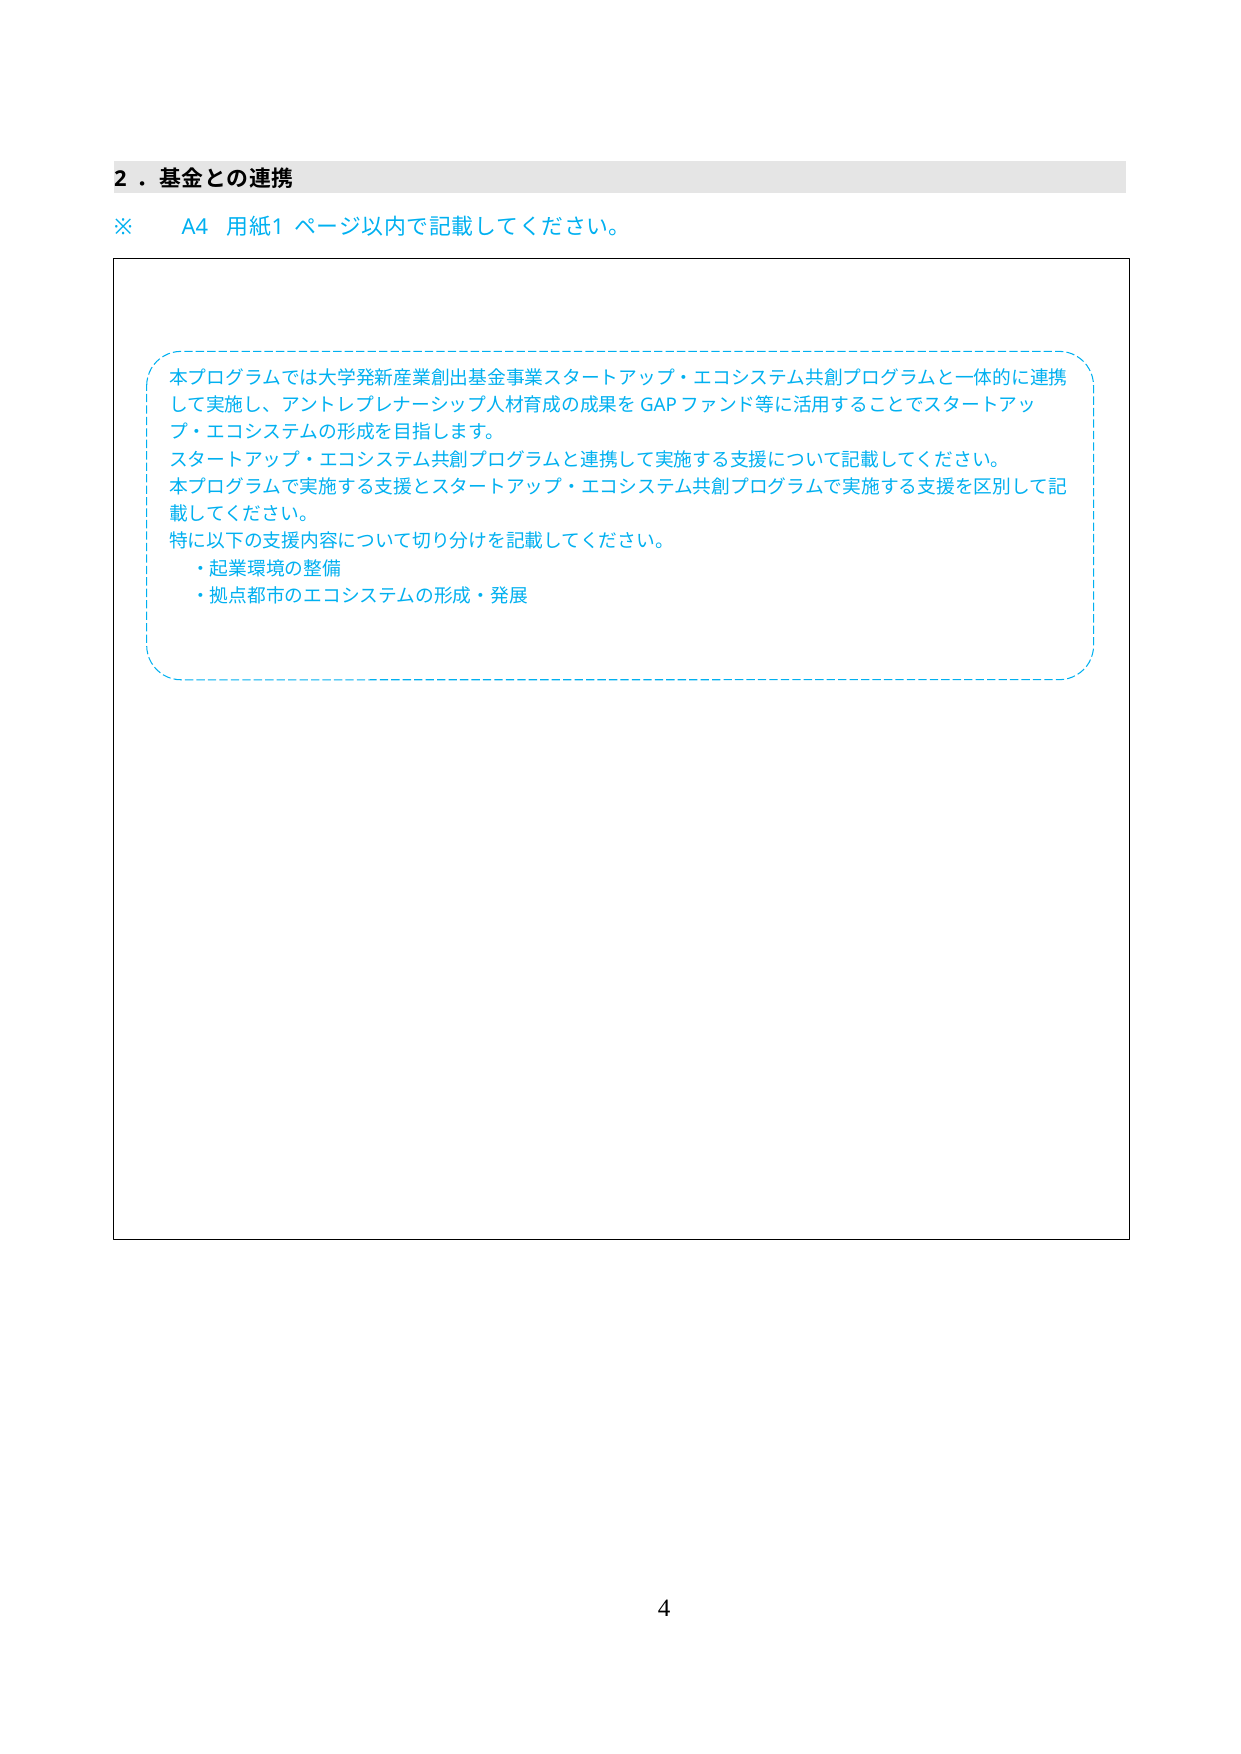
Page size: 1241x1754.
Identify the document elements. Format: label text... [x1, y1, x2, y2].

list A4用紙1ページ以内で記載してください。 [114, 193, 1126, 258]
subtitle 2．基金との連携 [114, 161, 1126, 193]
